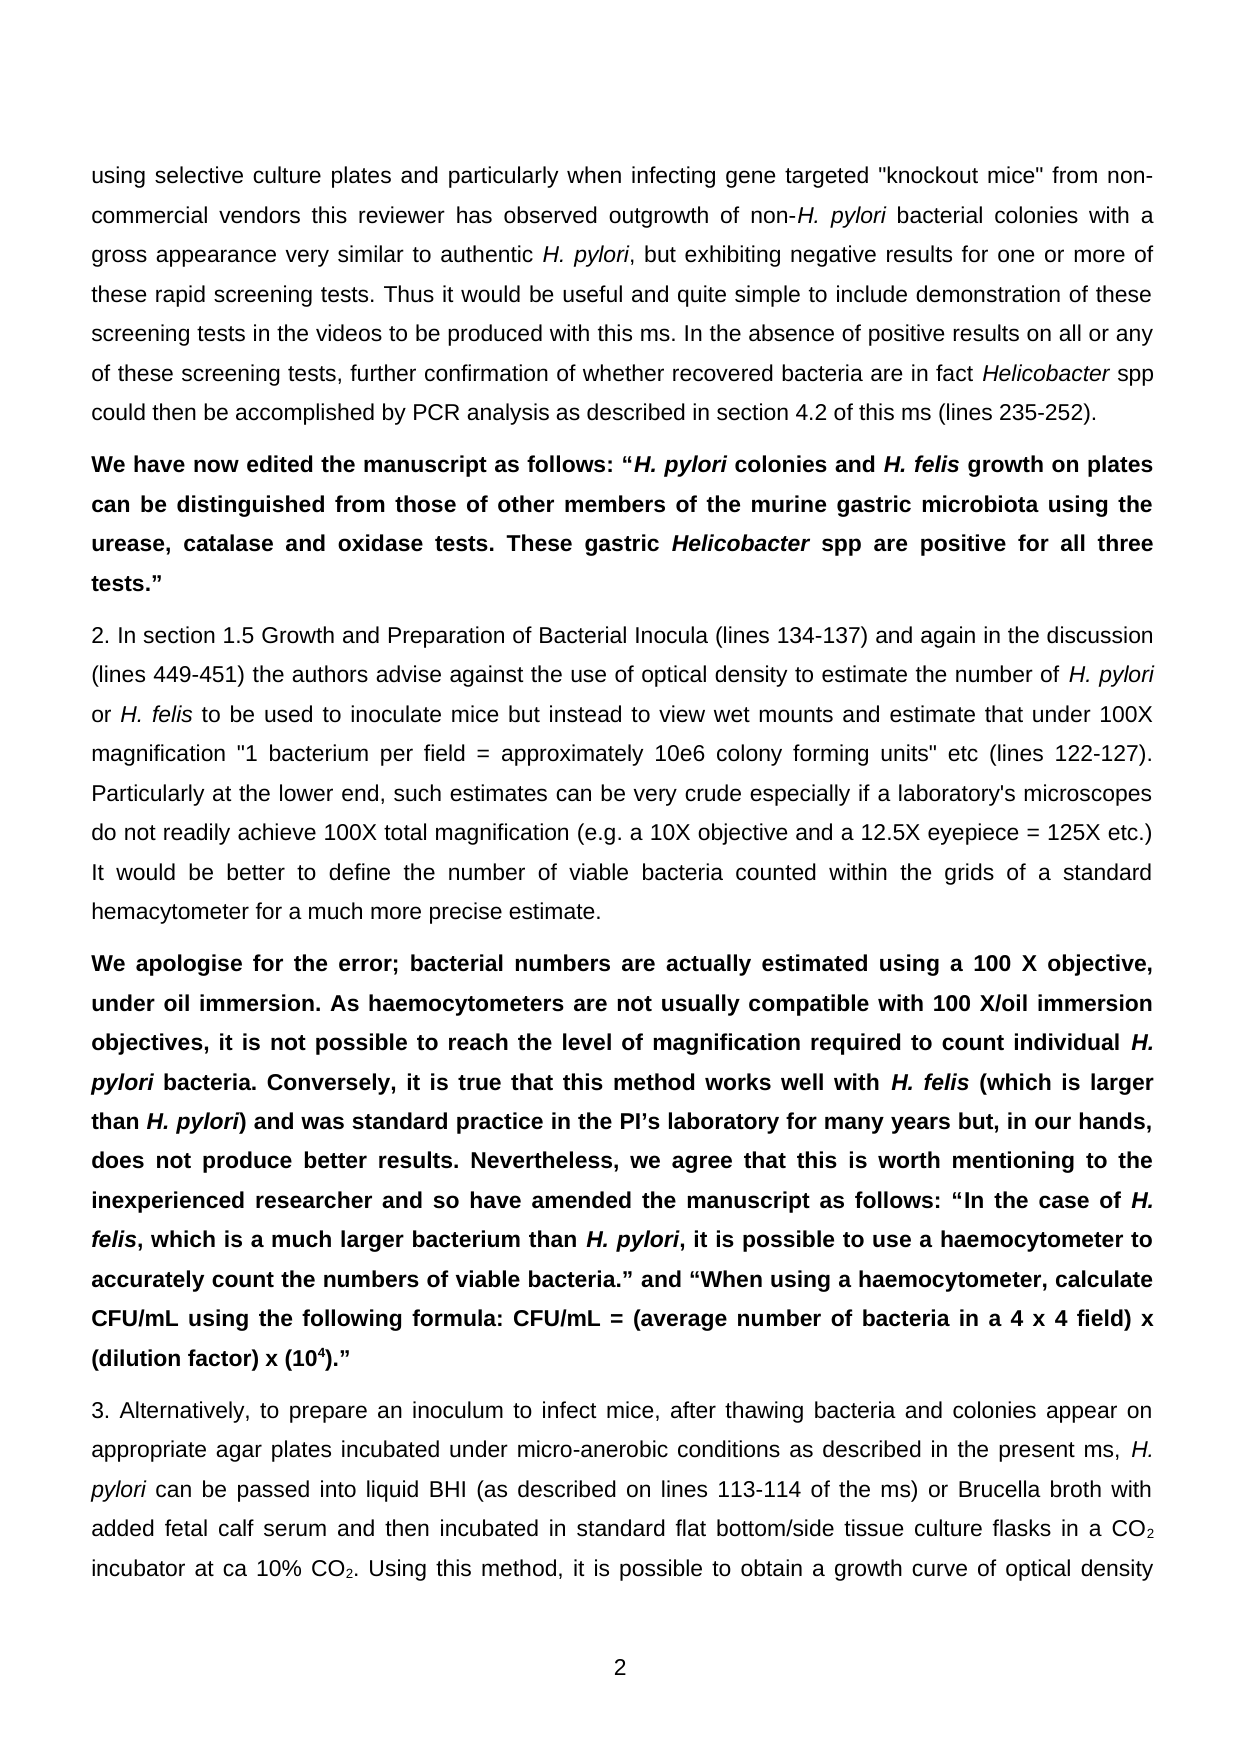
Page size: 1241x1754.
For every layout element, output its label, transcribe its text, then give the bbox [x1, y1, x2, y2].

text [91, 1397, 1154, 1581]
text We have now edited the manuscript as follows: “H. pylori colonies and H. felis growth on plates can be distinguished from those of other members of the murine gastric microbiota using the urease, catalase and oxidase tests. These gastric Helicobacter spp are positive for all three tests.” [91, 451, 1154, 596]
text 2. In section 1.5 Growth and Preparation of Bacterial Inocula (lines 134-137) and again in the discussion (lines 449-451) the authors advise against the use of optical density to estimate the number of H. pylori or H. felis to be used to inoculate mice but instead to view wet mounts and estimate that under 100X magnification "1 bacterium per field = approximately 10e6 colony forming units" etc (lines 122-127). Particularly at the lower end, such estimates can be very crude especially if a laboratory's microscopes do not readily achieve 100X total magnification (e.g. a 10X objective and a 12.5X eyepiece = 125X etc.) It would be better to define the number of viable bacteria counted within the grids of a standard hemacytometer for a much more precise estimate. [91, 622, 1154, 924]
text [91, 162, 1154, 426]
text We apologise for the error; bacterial numbers are actually estimated using a 100 X objective, under oil immersion. As haemocytometers are not usually compatible with 100 X/oil immersion objectives, it is not possible to reach the level of magnification required to count individual H. pylori bacteria. Conversely, it is true that this method works well with H. felis (which is larger than H. pylori) and was standard practice in the PI’s laboratory for many years but, in our hands, does not produce better results. Nevertheless, we agree that this is worth mentioning to the inexperienced researcher and so have amended the manuscript as follows: “In the case of H. felis, which is a much larger bacterium than H. pylori, it is possible to use a haemocytometer to accurately count the numbers of viable bacteria.” and “When using a haemocytometer, calculate CFU/mL using the following formula: CFU/mL = (average number of bacteria in a 4 x 4 field) x (dilution factor) x (104).” [91, 950, 1154, 1371]
